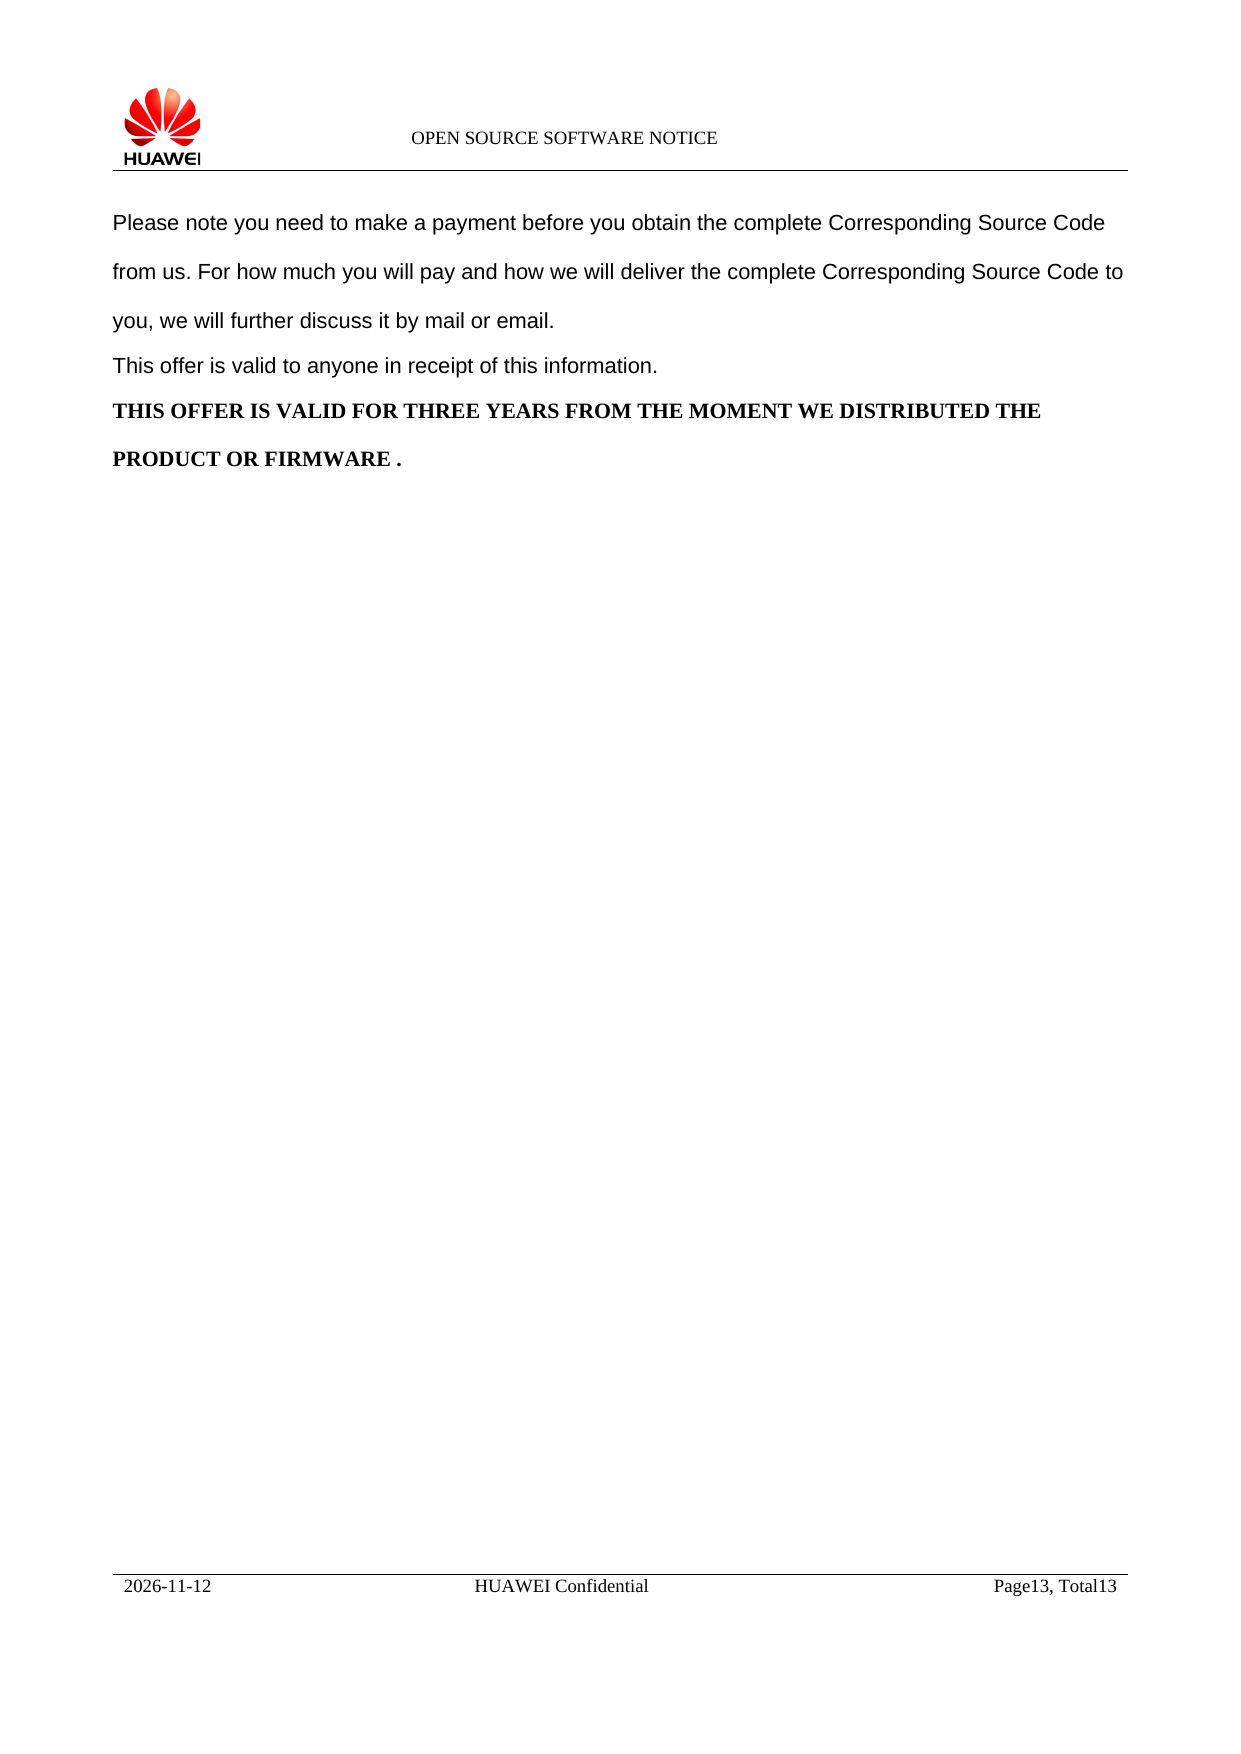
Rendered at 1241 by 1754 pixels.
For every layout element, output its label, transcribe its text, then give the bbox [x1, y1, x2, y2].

text This offer is valid for three years from the moment we distributed the product or firmware . [112, 394, 1128, 475]
text This offer is valid to anyone in receipt of this information. [112, 349, 1128, 381]
text Please note you need to make a payment before you obtain the complete Corresponding Source Code from us. For how much you will pay and how we will deliver the complete Corresponding Source Code to you, we will further discuss it by mail or email. [112, 206, 1128, 336]
picture [124, 88, 201, 165]
